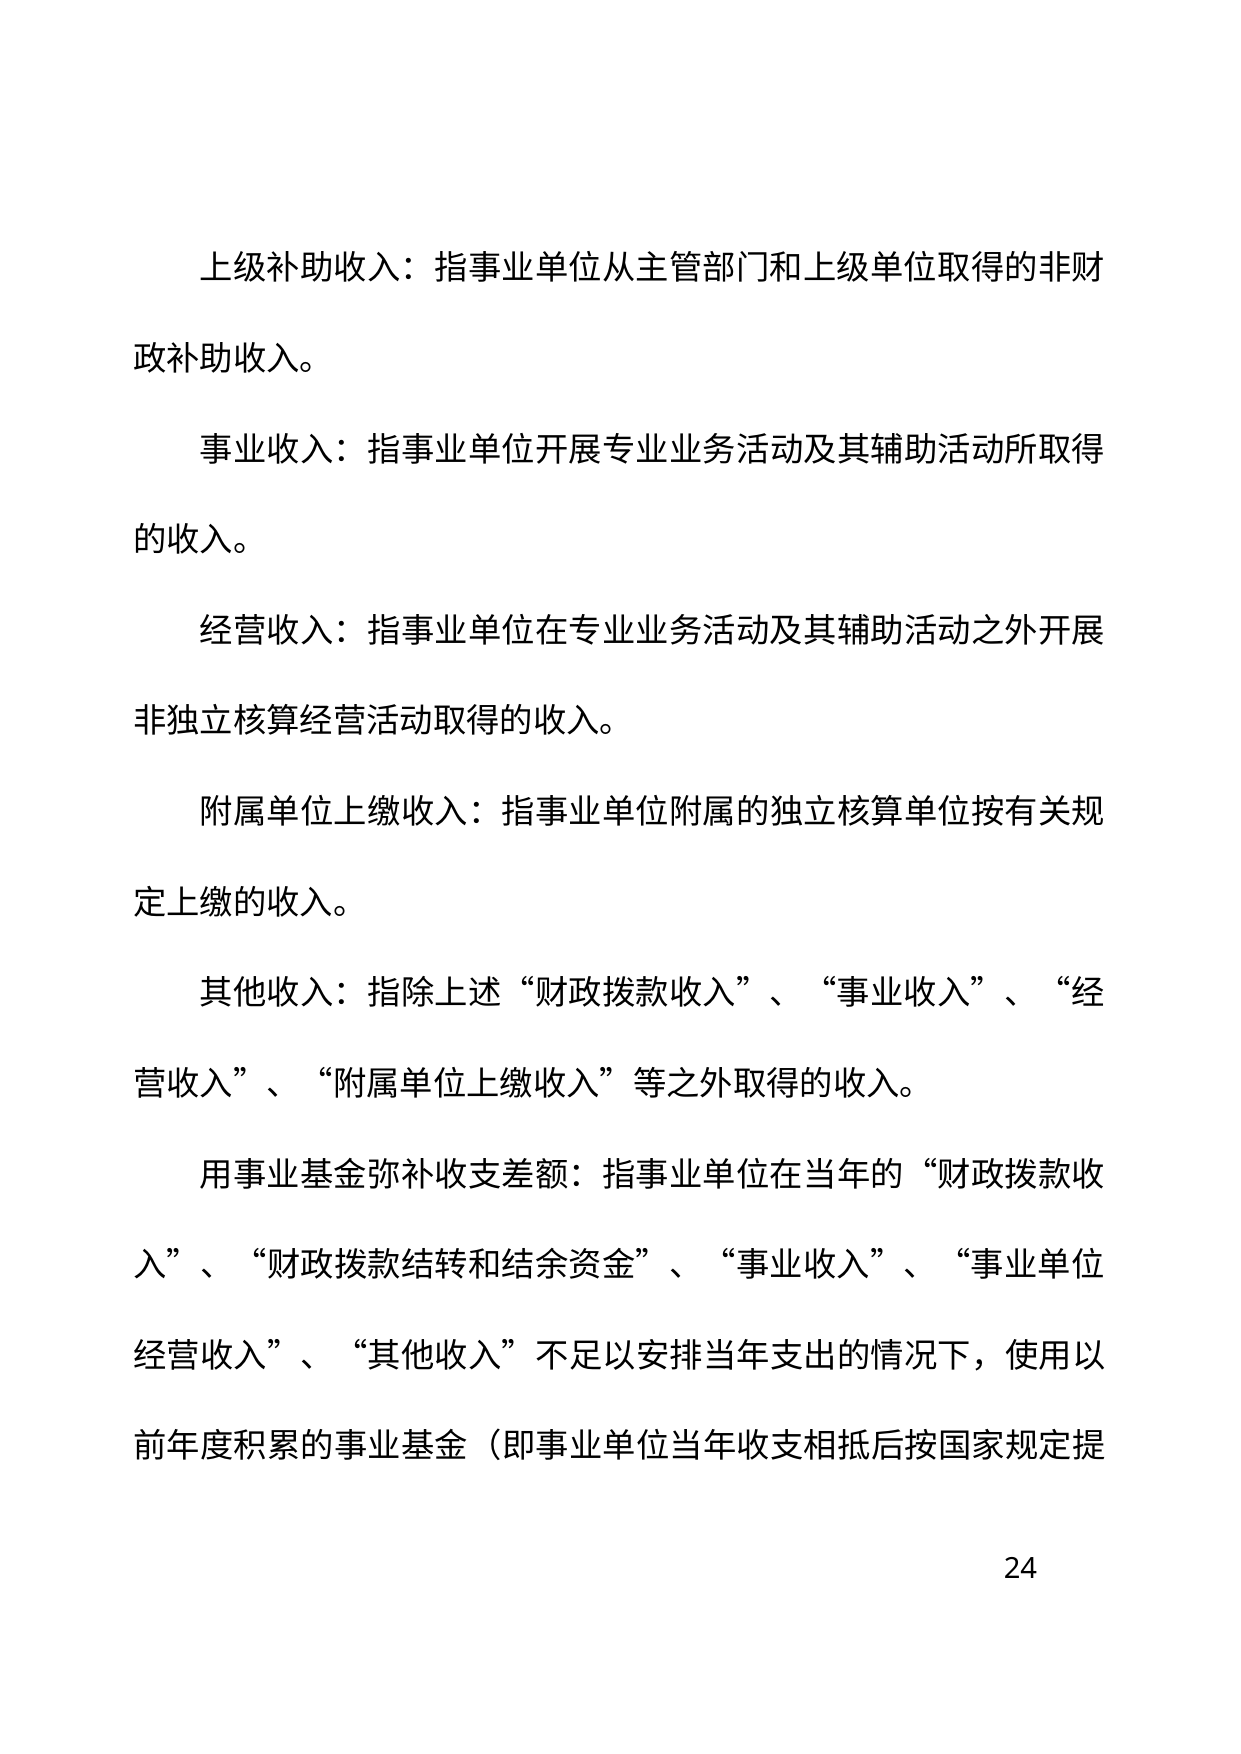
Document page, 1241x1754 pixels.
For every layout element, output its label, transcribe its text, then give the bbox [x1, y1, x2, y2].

text 其他收入：指除上述“财政拨款收入”、“事业收入”、“经营收入”、“附属单位上缴收入”等之外取得的收入。 [133, 945, 1107, 1126]
text 附属单位上缴收入：指事业单位附属的独立核算单位按有关规定上缴的收入。 [133, 764, 1107, 945]
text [133, 1126, 1107, 1489]
text 上级补助收入：指事业单位从主管部门和上级单位取得的非财政补助收入。 [133, 220, 1107, 401]
text 事业收入：指事业单位开展专业业务活动及其辅助活动所取得的收入。 [133, 401, 1107, 582]
text 经营收入：指事业单位在专业业务活动及其辅助活动之外开展非独立核算经营活动取得的收入。 [133, 582, 1107, 764]
